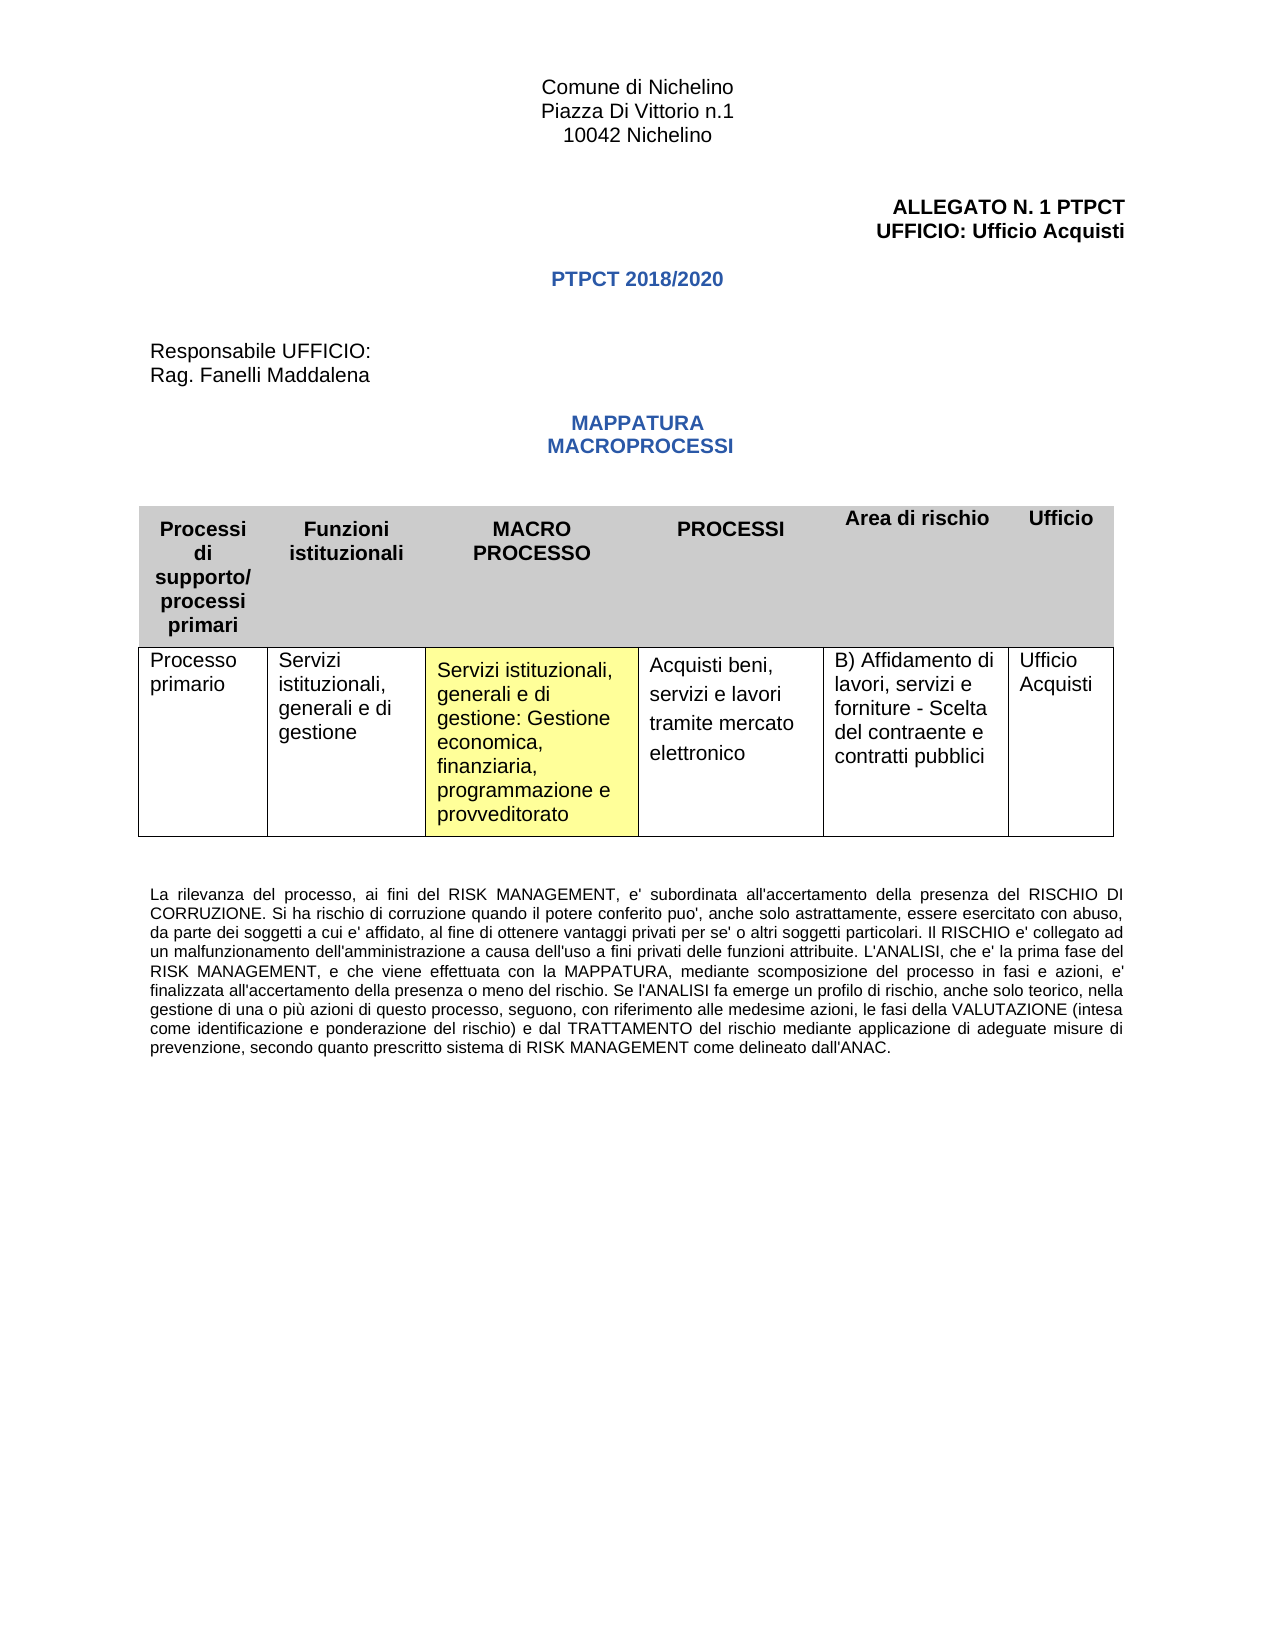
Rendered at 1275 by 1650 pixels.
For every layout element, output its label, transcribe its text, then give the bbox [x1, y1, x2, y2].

table_header PROCESSI [638, 506, 823, 647]
text Rag. Fanelli Maddalena [150, 362, 1125, 386]
text PTPCT 2018/2020 [150, 267, 1125, 291]
text 10042 Nichelino [150, 123, 1125, 147]
table_header Ufficio [1008, 506, 1114, 647]
table_cell B) Affidamento di lavori, servizi e forniture - Scelta del contraente e contratti pubblici [824, 648, 1008, 836]
text La rilevanza del processo, ai fini del RISK MANAGEMENT, e' subordinata all'accertamento della presenza del RISCHIO DI CORRUZIONE. Si ha rischio di corruzione quando il potere conferito puo', anche solo astrattamente, essere esercitato con abuso, da parte dei soggetti a cui e' affidato, al fine di ottenere vantaggi privati per se' o altri soggetti particolari. Il RISCHIO e' collegato ad un malfunzionamento dell'amministrazione a causa dell'uso a fini privati delle funzioni attribuite. L'ANALISI, che e' la prima fase del RISK MANAGEMENT, e che viene effettuata con la MAPPATURA, mediante scomposizione del processo in fasi e azioni, e' finalizzata all'accertamento della presenza o meno del rischio. Se l'ANALISI fa emerge un profilo di rischio, anche solo teorico, nella gestione di una o più azioni di questo processo, seguono, con riferimento alle medesime azioni, le fasi della VALUTAZIONE (intesa come identificazione e ponderazione del rischio) e dal TRATTAMENTO del rischio mediante applicazione di adeguate misure di prevenzione, secondo quanto prescritto sistema di RISK MANAGEMENT come delineato dall'ANAC. [150, 885, 1125, 1057]
table_header MACRO PROCESSO [426, 506, 638, 647]
table_cell Processo primario [139, 648, 267, 836]
text UFFICIO: Ufficio Acquisti [150, 219, 1125, 243]
table_cell Servizi istituzionali, generali e di gestione [268, 648, 425, 836]
text Responsabile UFFICIO: [150, 338, 1125, 362]
text Piazza Di Vittorio n.1 [150, 99, 1125, 123]
text MAPPATURA [150, 410, 1125, 434]
text ALLEGATO N. 1 PTPCT [150, 195, 1125, 219]
table_header Area di rischio [823, 506, 1008, 647]
table_header Processi di supporto/processi primari [139, 506, 267, 647]
text Comune di Nichelino [150, 75, 1125, 99]
table_cell Servizi istituzionali, generali e di gestione: Gestione economica, finanziaria, programmazione e provveditorato [426, 648, 638, 836]
text MACROPROCESSI [150, 434, 1125, 458]
table_header Funzioni istituzionali [267, 506, 426, 647]
table_cell Ufficio Acquisti [1009, 648, 1113, 836]
table_cell Acquisti beni, servizi e lavori tramite mercato elettronico [639, 648, 823, 836]
